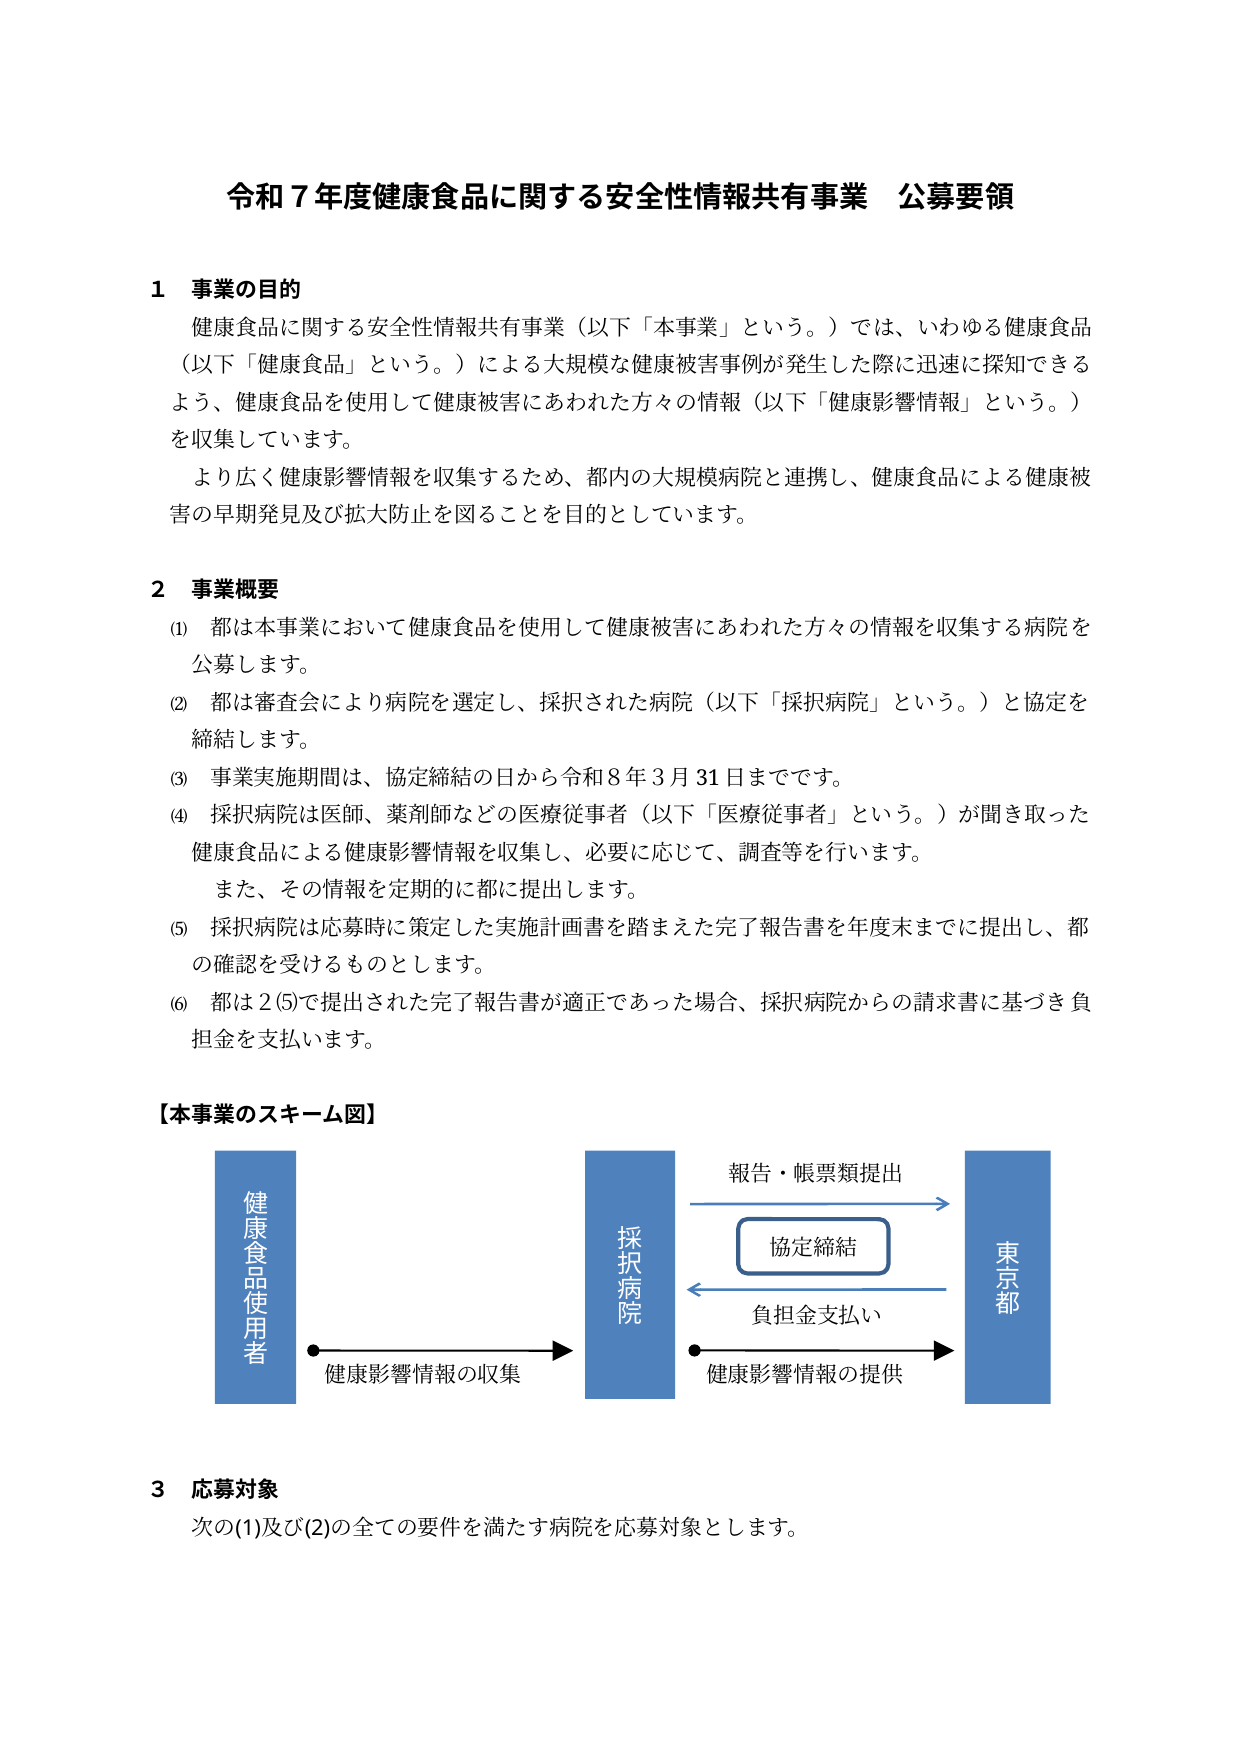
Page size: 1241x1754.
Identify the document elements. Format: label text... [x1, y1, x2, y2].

text ２ 事業概要 [148, 569, 1092, 607]
text ⑶ 事業実施期間は、協定締結の日から令和８年３月31日までです。 [169, 757, 1092, 794]
text ⑵ 都は審査会により病院を選定し、採択された病院（以下「採択病院」という。）と協定を締結します。 [169, 682, 1092, 757]
text ⑷ 採択病院は医師、薬剤師などの医療従事者（以下「医療従事者」という。）が聞き取った健康食品による健康影響情報を収集し、必要に応じて、調査等を行います。 [169, 794, 1092, 869]
text １ 事業の目的 [148, 269, 1092, 307]
text より広く健康影響情報を収集するため、都内の大規模病院と連携し、健康食品による健康被害の早期発見及び拡大防止を図ることを目的としています。 [169, 457, 1092, 532]
text ３ 応募対象 [148, 1469, 1092, 1507]
text ⑴ 都は本事業において健康食品を使用して健康被害にあわれた方々の情報を収集する病院を公募します。 [169, 607, 1092, 682]
text 次の(1)及び(2)の全ての要件を満たす病院を応募対象とします。 [169, 1507, 1092, 1544]
text 【本事業のスキーム図】 [148, 1094, 1092, 1132]
text 健康食品に関する安全性情報共有事業（以下「本事業」という。）では、いわゆる健康食品（以下「健康食品」という。）による大規模な健康被害事例が発生した際に迅速に探知できるよう、健康食品を使用して健康被害にあわれた方々の情報（以下「健康影響情報」という。）を収集しています。 [169, 307, 1092, 457]
text ⑸ 採択病院は応募時に策定した実施計画書を踏まえた完了報告書を年度末までに提出し、都の確認を受けるものとします。 [169, 907, 1092, 982]
text また、その情報を定期的に都に提出します。 [191, 869, 1092, 907]
text ⑹ 都は２⑸で提出された完了報告書が適正であった場合、採択病院からの請求書に基づき負担金を支払います。 [169, 982, 1092, 1057]
text 令和７年度健康食品に関する安全性情報共有事業 公募要領 [148, 157, 1092, 232]
